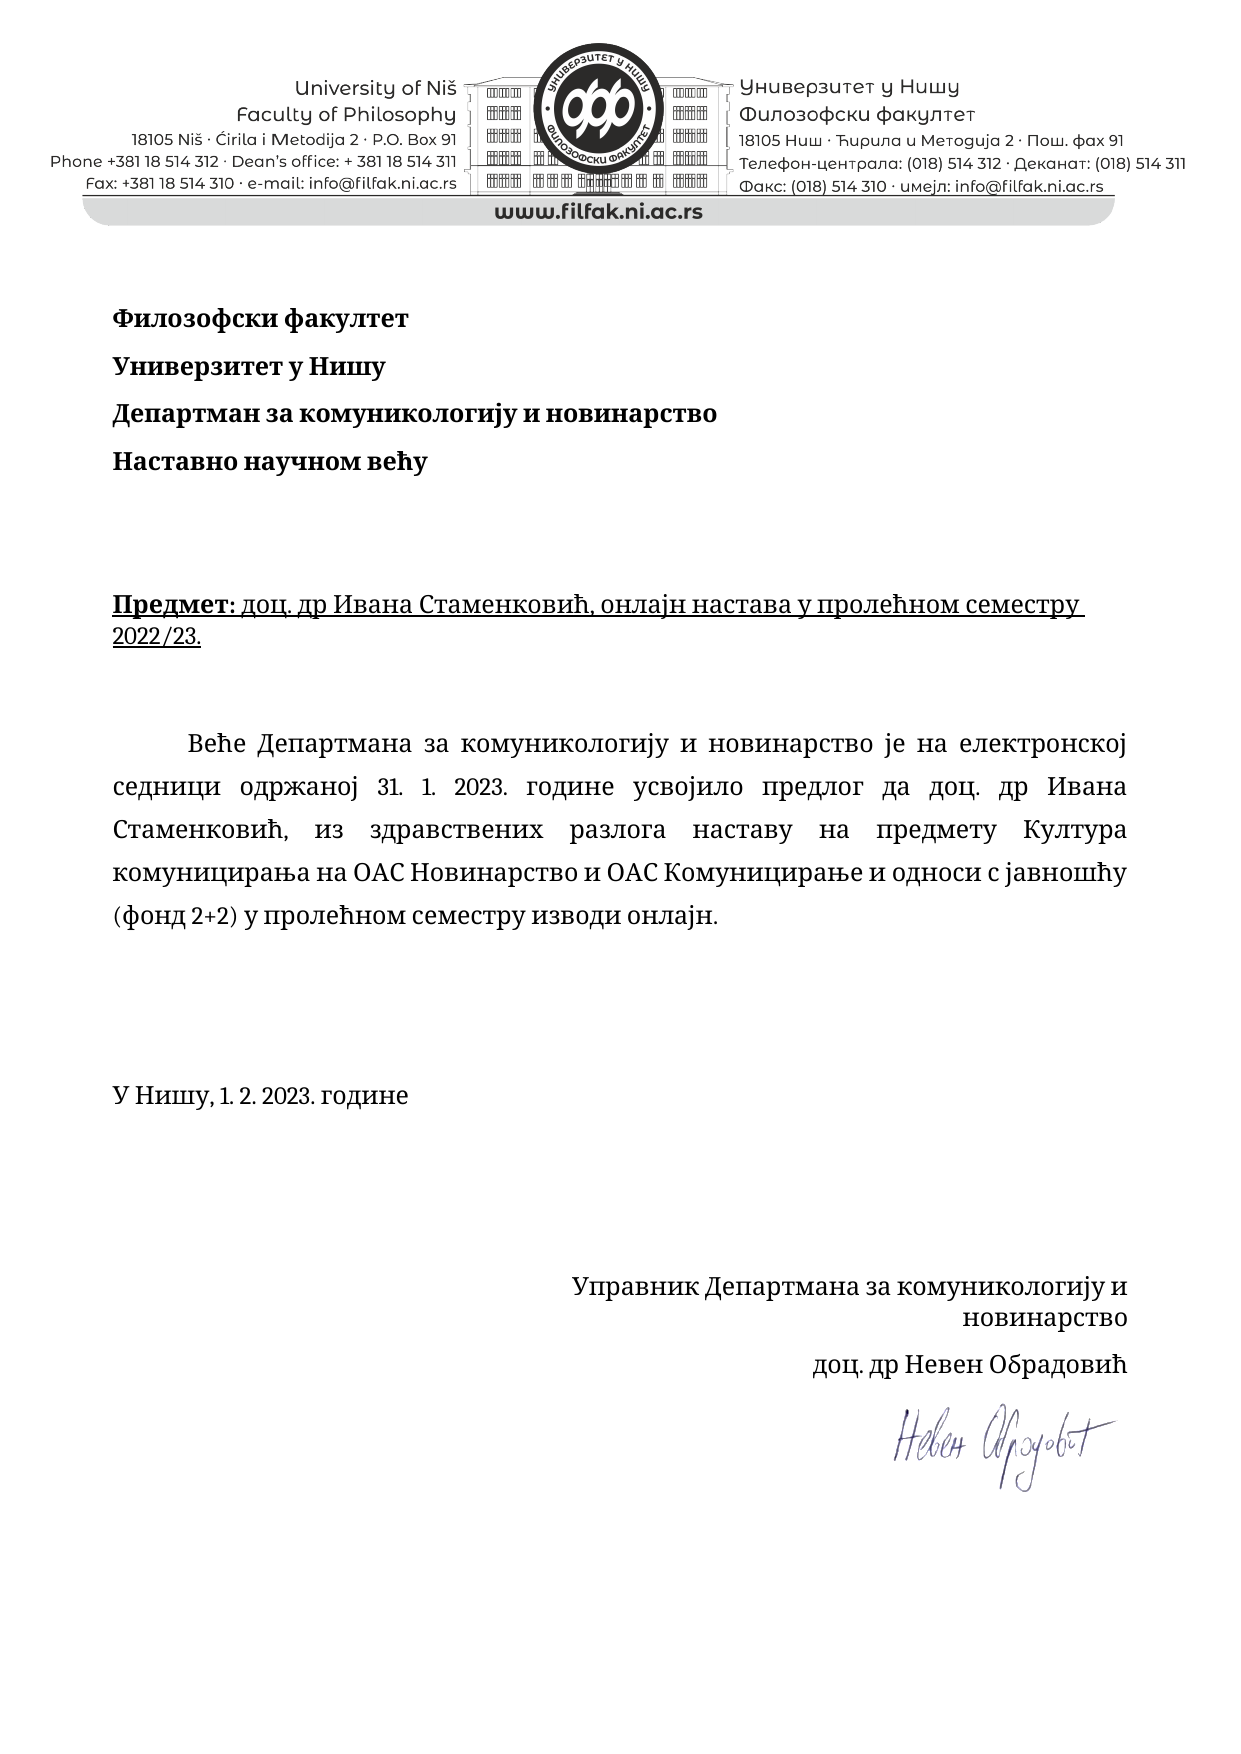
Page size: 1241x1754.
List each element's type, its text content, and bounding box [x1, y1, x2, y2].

picture [886, 1402, 1128, 1493]
text Наставно научном већу [112, 448, 1128, 477]
text Веће Департмана за комуникологију и новинарство је на електронској седници одржаној 31. 1. 2023. године усвојило предлог да доц. др Ивана Стаменковић, из здравствених разлога наставу на предмету Култура комуницирања на ОАС Новинарство и ОАС Комуницирање и односи с јавношћу (фонд 2+2) у пролећном семестру изводи онлајн. [112, 730, 1128, 931]
text У Нишу, 1. 2. 2023. године [112, 1082, 1128, 1110]
picture [29, 41, 1211, 227]
text Департман за комуникологију и новинарство [112, 400, 1128, 429]
text Универзитет у Нишу [112, 353, 1128, 381]
text Филозофски факултет [112, 305, 1128, 334]
text Предмет: доц. др Ивана Стаменковић, онлајн настава у пролећном семестру 2022/23. [112, 591, 1128, 651]
text доц. др Невен Обрадовић [562, 1351, 1128, 1380]
text Управник Департмана за комуникологију и новинарство [562, 1272, 1128, 1332]
